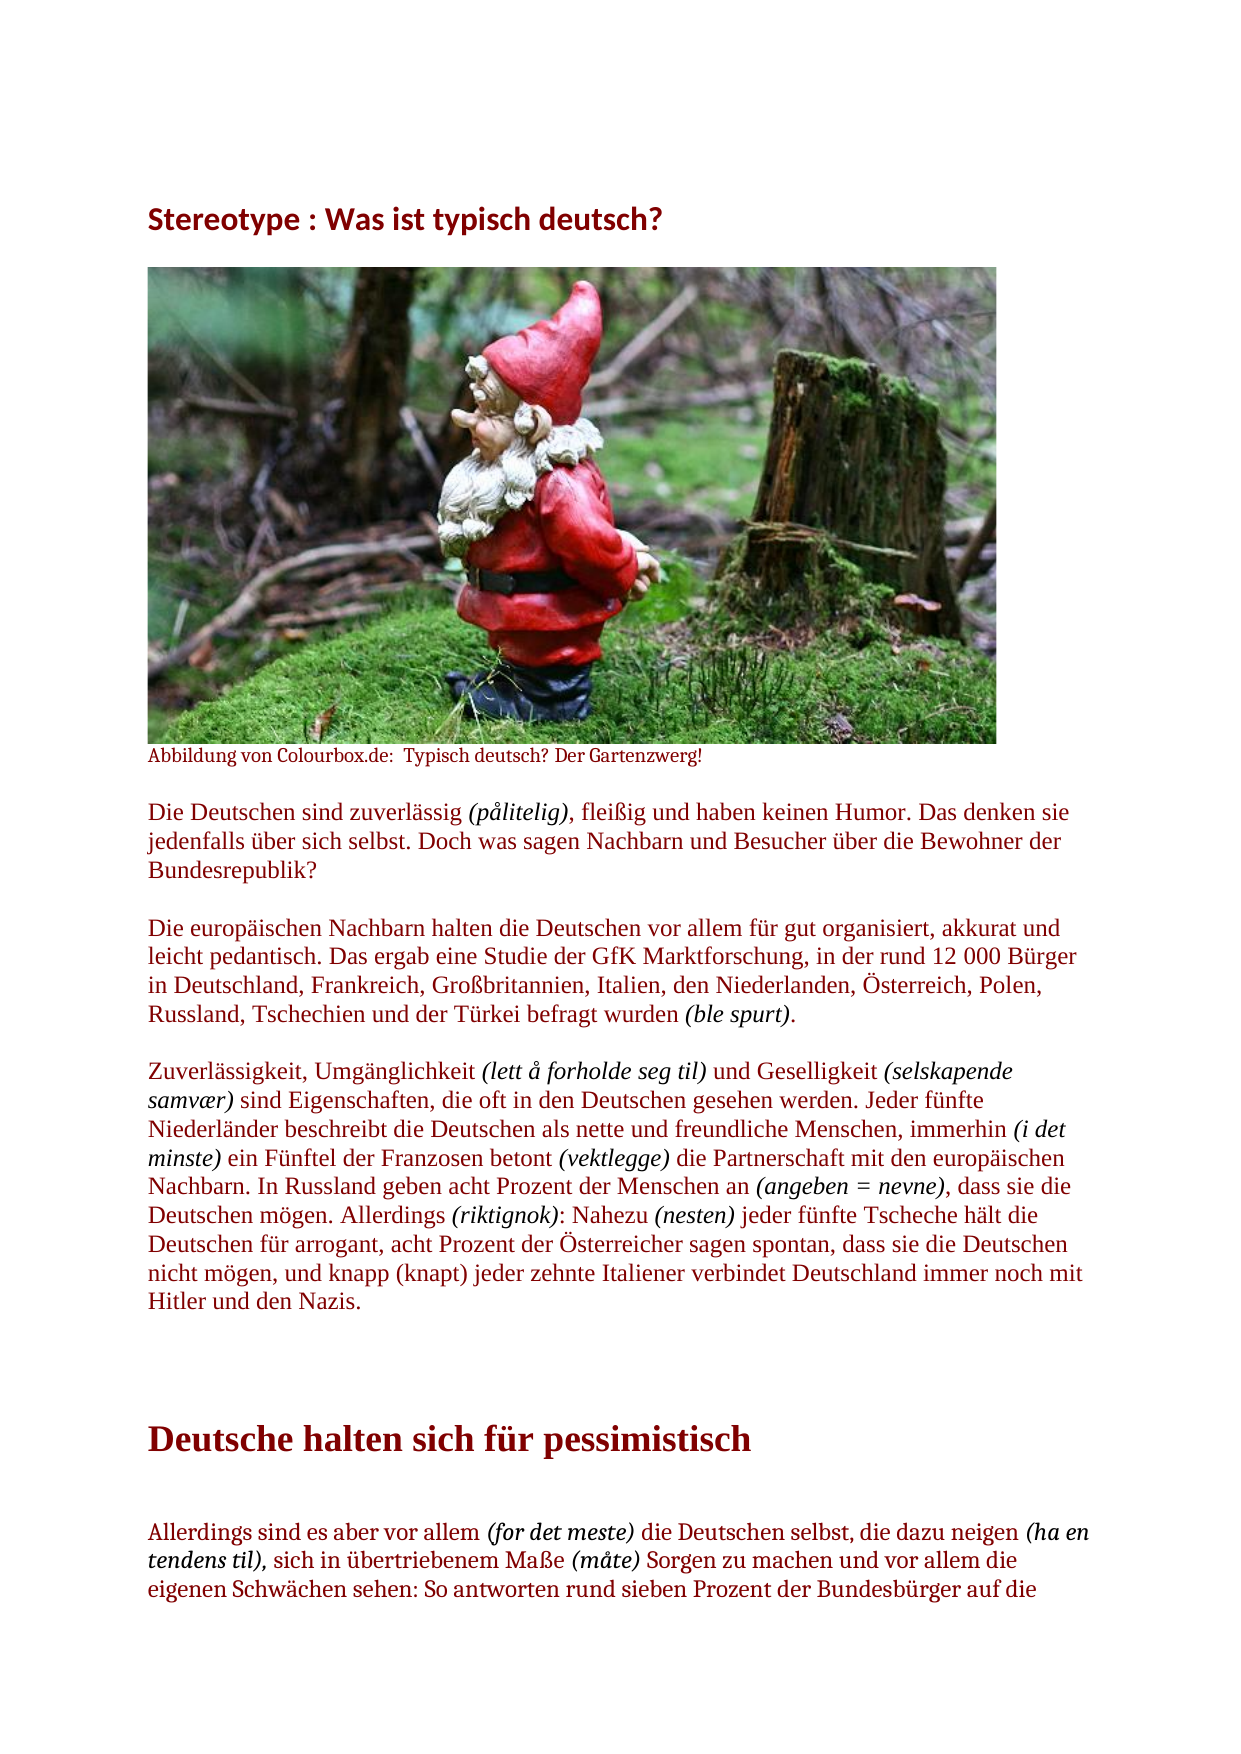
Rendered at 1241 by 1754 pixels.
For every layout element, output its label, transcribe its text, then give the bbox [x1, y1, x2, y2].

subtitle Stereotype : Was ist typisch deutsch? [148, 198, 1093, 238]
text Die Deutschen sind zuverlässig (pålitelig), fleißig und haben keinen Humor. Das denken sie jedenfalls über sich selbst. Doch was sagen Nachbarn und Besucher über die Bewohner der Bundesrepublik? [148, 797, 1093, 883]
text Abbildung von Colourbox.de: Typisch deutsch? Der Gartenzwerg! [148, 744, 1093, 768]
text Die europäischen Nachbarn halten die Deutschen vor allem für gut organisiert, akkurat und leicht pedantisch. Das ergab eine Studie der GfK Marktforschung, in der rund 12 000 Bürger in Deutschland, Frankreich, Großbritannien, Italien, den Niederlanden, Österreich, Polen, Russland, Tschechien und der Türkei befragt wurden (ble spurt). Zuverlässigkeit, Umgänglichkeit (lett å forholde seg til) und Geselligkeit (selskapende samvær) sind Eigenschaften, die oft in den Deutschen gesehen werden. Jeder fünfte Niederländer beschreibt die Deutschen als nette und freundliche Menschen, immerhin (i det minste) ein Fünftel der Franzosen betont (vektlegge) die Partnerschaft mit den europäischen Nachbarn. In Russland geben acht Prozent der Menschen an (angeben = nevne), dass sie die Deutschen mögen. Allerdings (riktignok): Nahezu (nesten) jeder fünfte Tscheche hält die Deutschen für arrogant, acht Prozent der Österreicher sagen spontan, dass sie die Deutschen nicht mögen, und knapp (knapt) jeder zehnte Italiener verbindet Deutschland immer noch mit Hitler und den Nazis. [148, 913, 1093, 1315]
picture [147, 267, 997, 744]
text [148, 1489, 1093, 1604]
subtitle Deutsche halten sich für pessimistisch [148, 1417, 1093, 1460]
